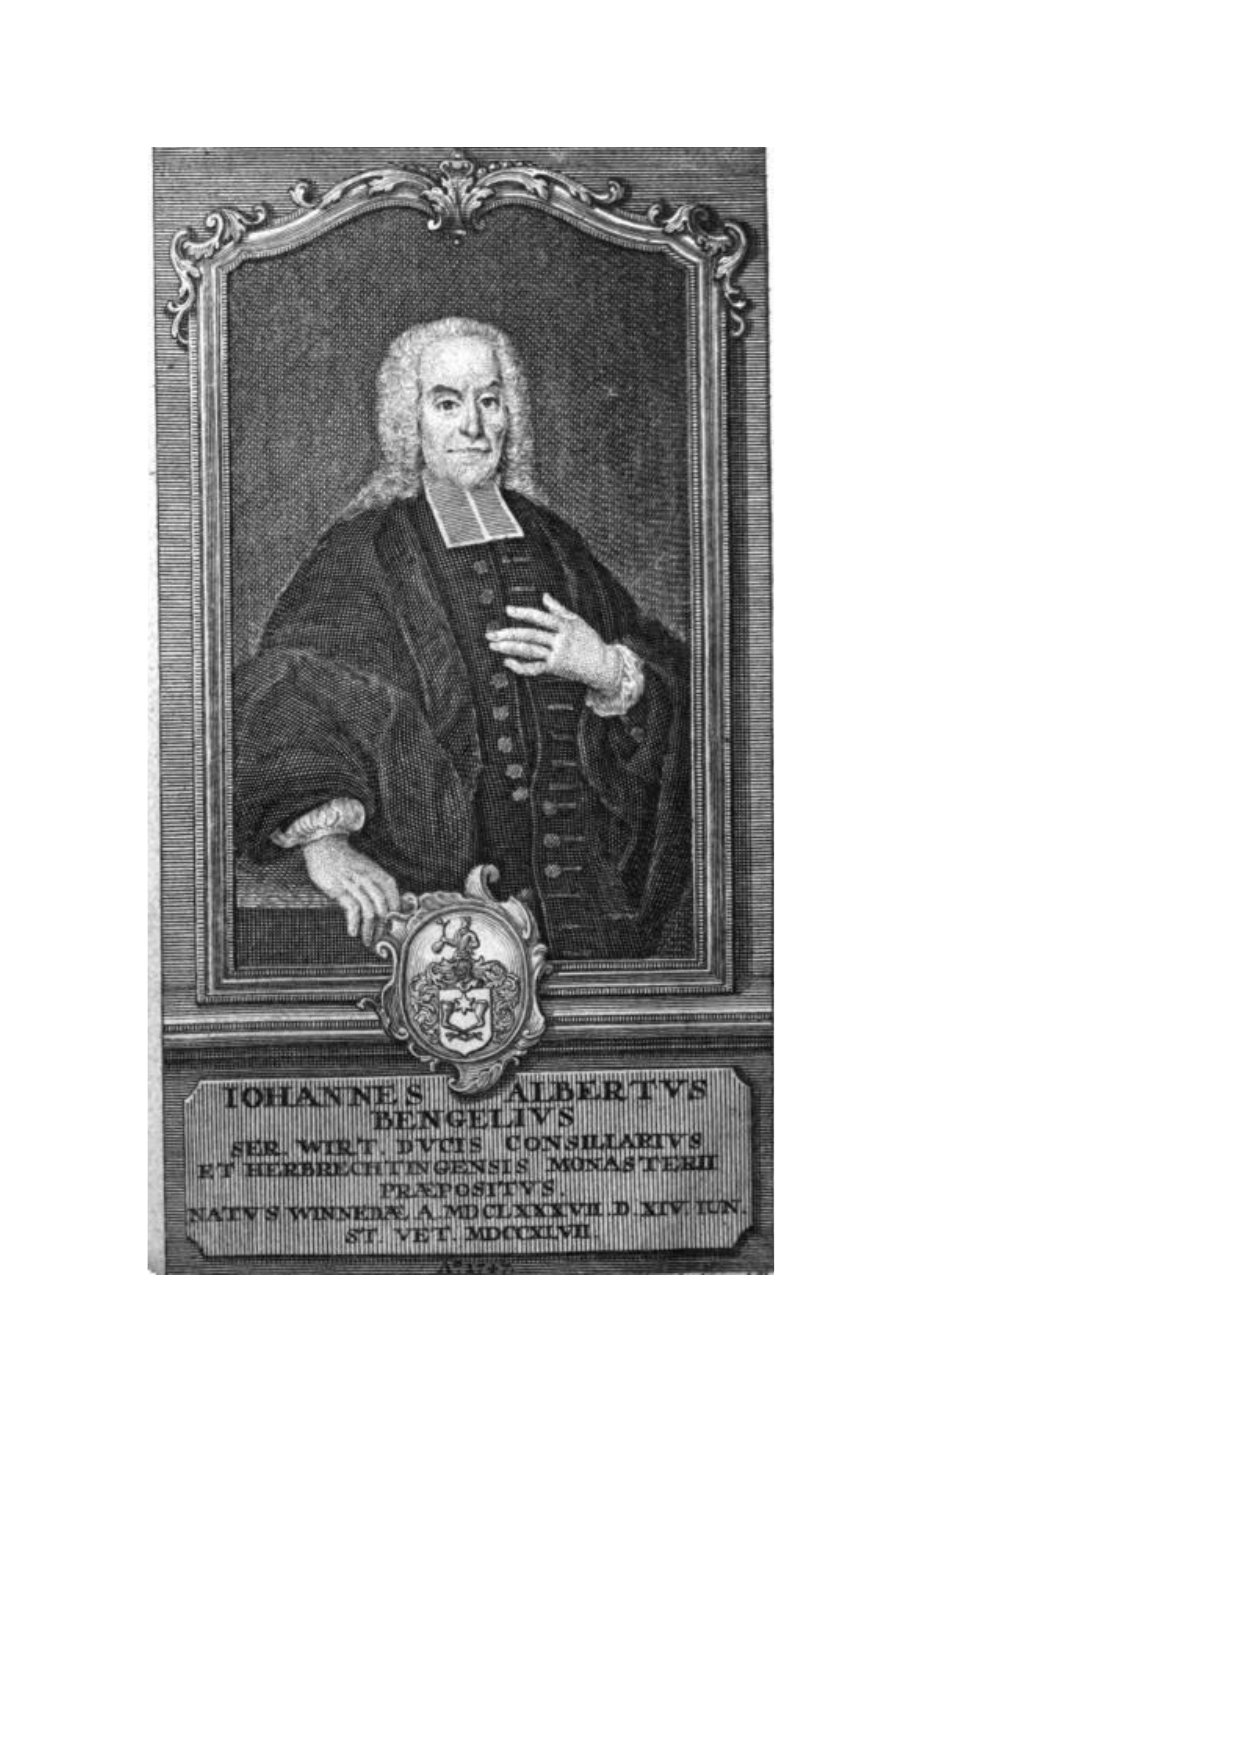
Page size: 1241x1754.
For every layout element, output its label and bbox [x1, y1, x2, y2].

picture [147, 147, 775, 1275]
